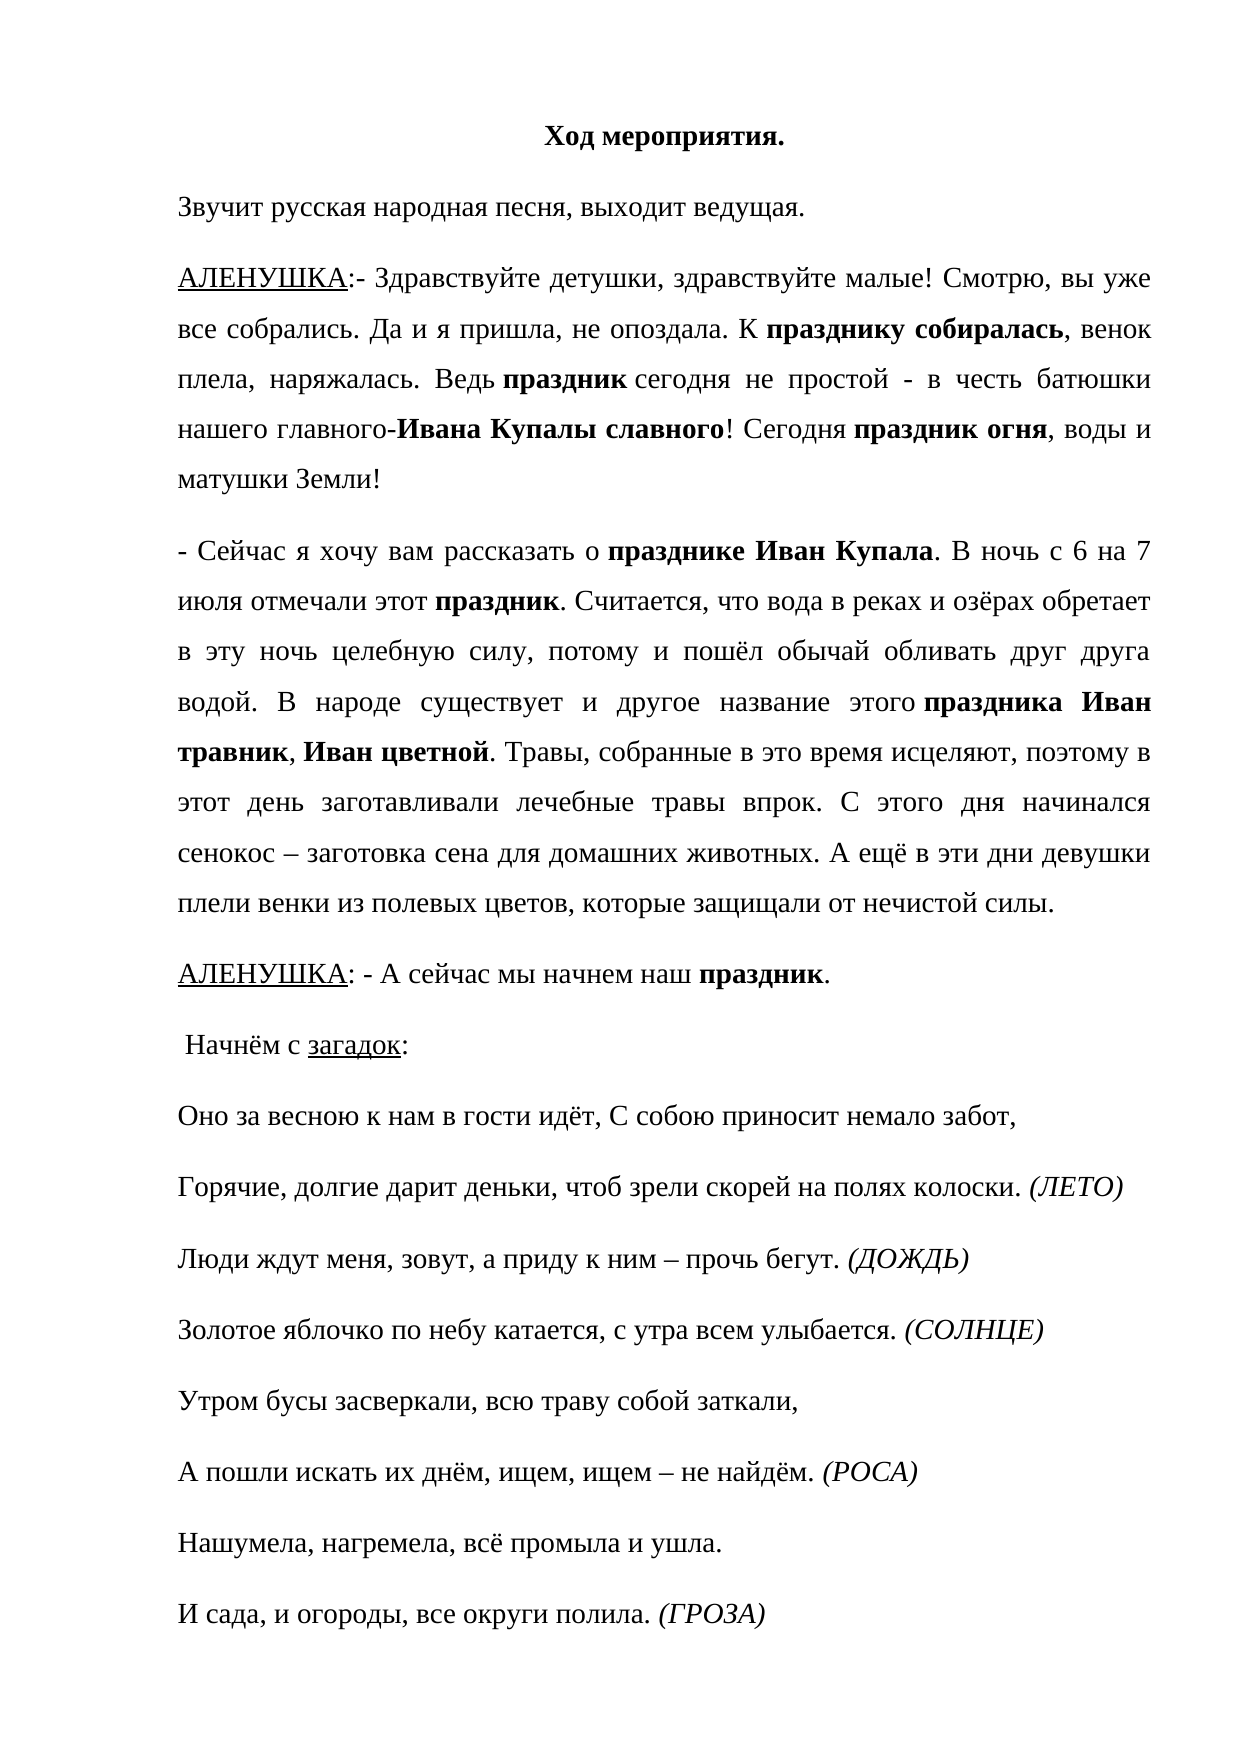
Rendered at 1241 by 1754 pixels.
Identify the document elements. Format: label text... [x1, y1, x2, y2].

text АЛЕНУШКА:- Здравствуйте детушки, здравствуйте малые! Смотрю, вы уже все собрались. Да и я пришла, не опоздала. К празднику собиралась, венок плела, наряжалась. Ведь праздник сегодня не простой - в честь батюшки нашего главного-Ивана Купалы славного! Сегодня праздник огня, воды и матушки Земли! [177, 260, 1152, 495]
text Золотое яблочко по небу катается, с утра всем улыбается. (СОЛНЦЕ) [177, 1312, 1152, 1345]
text Горячие, долгие дарит деньки, чтоб зрели скорей на полях колоски. (ЛЕТО) [177, 1169, 1152, 1203]
text И сада, и огороды, все округи полила. (ГРОЗА) [177, 1596, 1152, 1630]
text Нашумела, нагремела, всё промыла и ушла. [177, 1525, 1152, 1559]
text Начнём с загадок: [177, 1027, 1152, 1061]
text Люди ждут меня, зовут, а приду к ним – прочь бегут. (ДОЖДЬ) [177, 1241, 1152, 1274]
text Ход мероприятия. [177, 118, 1152, 152]
text - Сейчас я хочу вам рассказать о празднике Иван Купала. В ночь с 6 на 7 июля отмечали этот праздник. Считается, что вода в реках и озёрах обретает в эту ночь целебную силу, потому и пошёл обычай обливать друг друга водой. В народе существует и другое название этого праздника Иван травник, Иван цветной. Травы, собранные в это время исцеляют, поэтому в этот день заготавливали лечебные травы впрок. С этого дня начинался сенокос – заготовка сена для домашних животных. А ещё в эти дни девушки плели венки из полевых цветов, которые защищали от нечистой силы. [177, 533, 1152, 918]
text АЛЕНУШКА: - А сейчас мы начнем наш праздник. [177, 956, 1152, 990]
text А пошли искать их днём, ищем, ищем – не найдём. (РОСА) [177, 1454, 1152, 1488]
text Оно за весною к нам в гости идёт, С собою приносит немало забот, [177, 1098, 1152, 1132]
text Утром бусы засверкали, всю траву собой заткали, [177, 1383, 1152, 1417]
text Звучит русская народная песня, выходит ведущая. [177, 189, 1152, 223]
